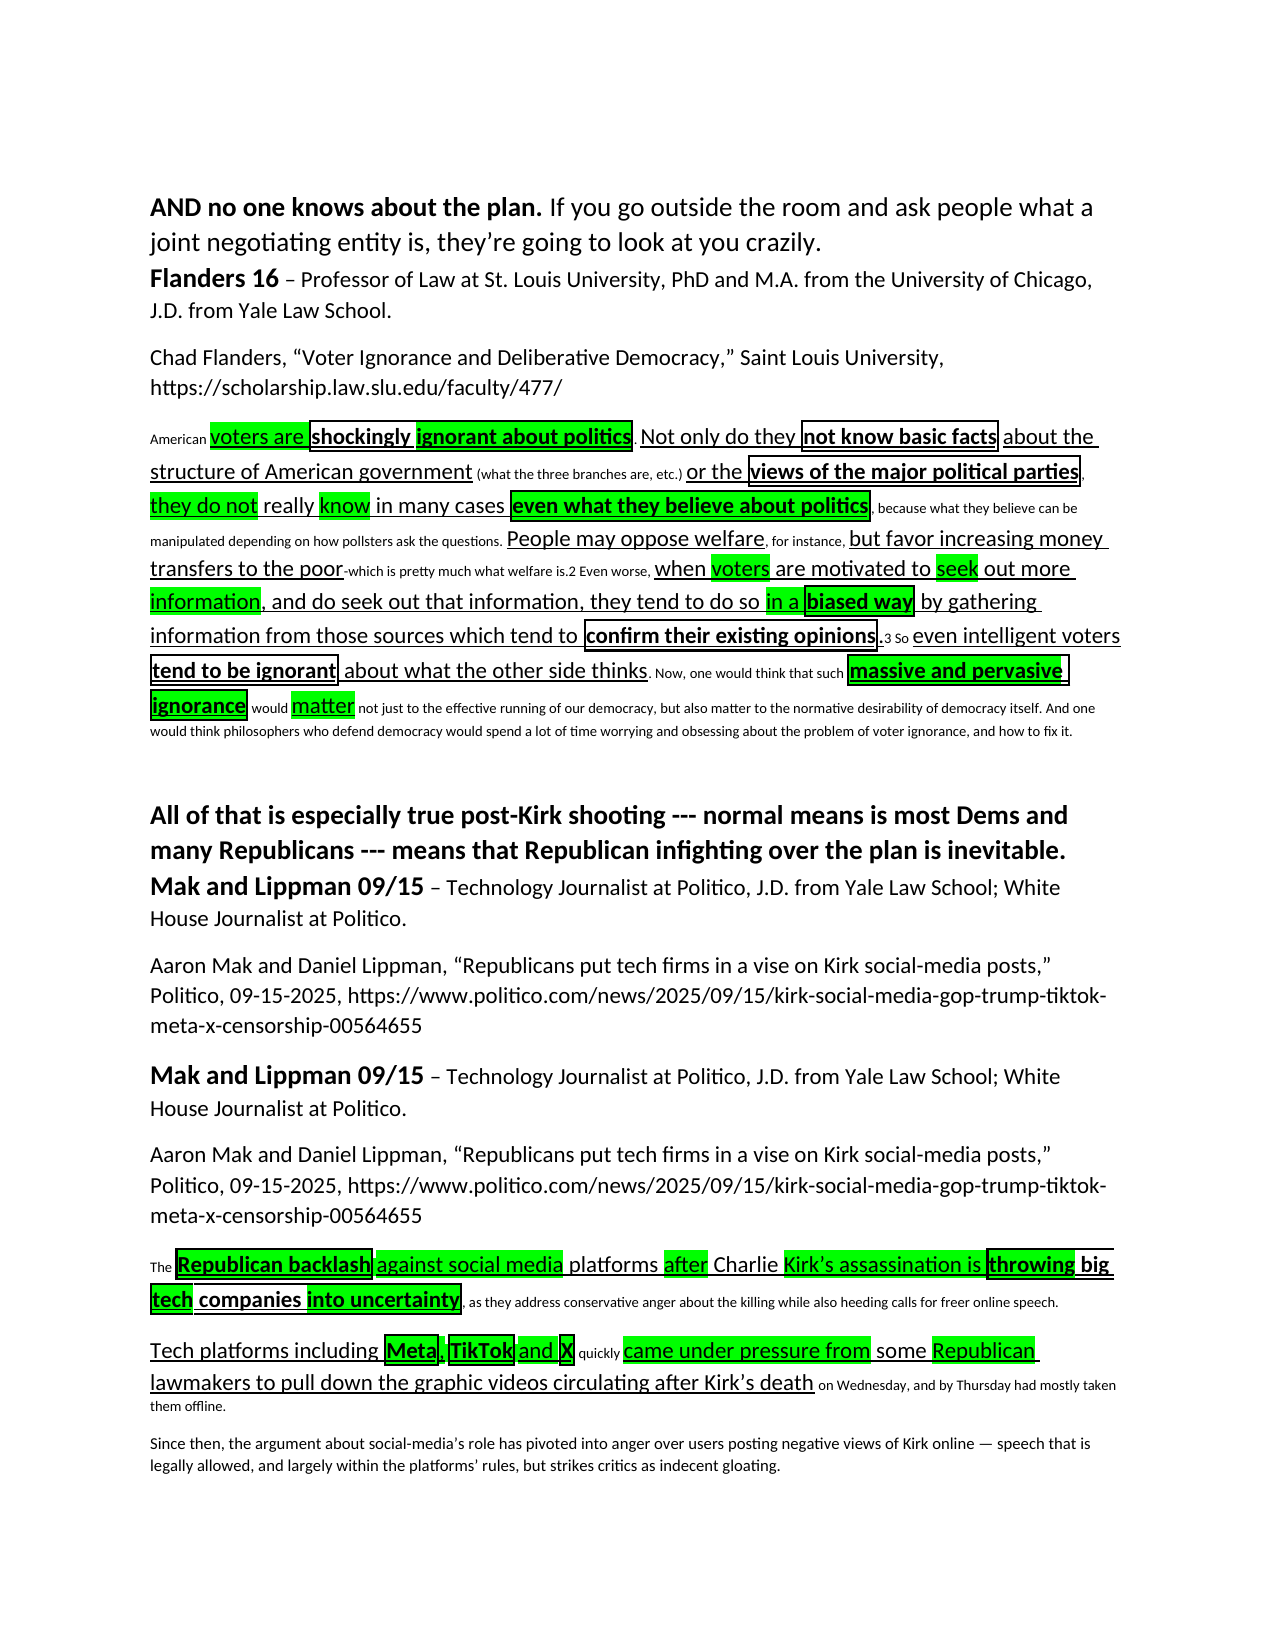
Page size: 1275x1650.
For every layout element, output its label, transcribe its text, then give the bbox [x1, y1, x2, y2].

text Mak and Lippman 09/15 – Technology Journalist at Politico, J.D. from Yale Law School; White House Journalist at Politico. [150, 1058, 1125, 1122]
text Aaron Mak and Daniel Lippman, “Republicans put tech firms in a vise on Kirk social-media posts,” Politico, 09-15-2025, https://www.politico.com/news/2025/09/15/kirk-social-media-gop-trump-tiktok-meta-x-censorship-00564655 [150, 951, 1125, 1040]
text American voters are shockingly ignorant about politics. Not only do they not know basic facts about the structure of American government (what the three branches are, etc.) or the views of the major political parties, they do not really know in many cases even what they believe about politics, because what they believe can be manipulated depending on how pollsters ask the questions. People may oppose welfare, for instance, but favor increasing money transfers to the poor-which is pretty much what welfare is.2 Even worse, when voters are motivated to seek out more information, and do seek out that information, they tend to do so in a biased way by gathering information from those sources which tend to confirm their existing opinions.3 So even intelligent voters tend to be ignorant about what the other side thinks. Now, one would think that such massive and pervasive ignorance would matter not just to the effective running of our democracy, but also matter to the normative desirability of democracy itself. And one would think philosophers who defend democracy would spend a lot of time worrying and obsessing about the problem of voter ignorance, and how to fix it. [150, 420, 1125, 740]
subtitle AND no one knows about the plan. If you go outside the room and ask people what a joint negotiating entity is, they’re going to look at you crazily. [150, 190, 1125, 258]
text Aaron Mak and Daniel Lippman, “Republicans put tech firms in a vise on Kirk social-media posts,” Politico, 09-15-2025, https://www.politico.com/news/2025/09/15/kirk-social-media-gop-trump-tiktok-meta-x-censorship-00564655 [150, 1141, 1125, 1229]
text Tech platforms including Meta, TikTok and X quickly came under pressure from some Republican lawmakers to pull down the graphic videos circulating after Kirk’s death on Wednesday, and by Thursday had mostly taken them offline. [150, 1334, 1125, 1416]
text Flanders 16 – Professor of Law at St. Louis University, PhD and M.A. from the University of Chicago, J.D. from Yale Law School. [150, 261, 1125, 324]
text Since then, the argument about social-media’s role has pivoted into anger over users posting negative views of Kirk online — speech that is legally allowed, and largely within the platforms’ rules, but strikes critics as indecent gloating. [150, 1433, 1125, 1476]
text Chad Flanders, “Voter Ignorance and Deliberative Democracy,” Saint Louis University, https://scholarship.law.slu.edu/faculty/477/ [150, 343, 1125, 401]
text The Republican backlash against social media platforms after Charlie Kirk’s assassination is throwing big tech companies into uncertainty, as they address conservative anger about the killing while also heeding calls for freer online speech. [150, 1248, 1125, 1315]
subtitle All of that is especially true post-Kirk shooting --- normal means is most Dems and many Republicans --- means that Republican infighting over the plan is inevitable. [150, 798, 1125, 867]
text Mak and Lippman 09/15 – Technology Journalist at Politico, J.D. from Yale Law School; White House Journalist at Politico. [150, 869, 1125, 932]
